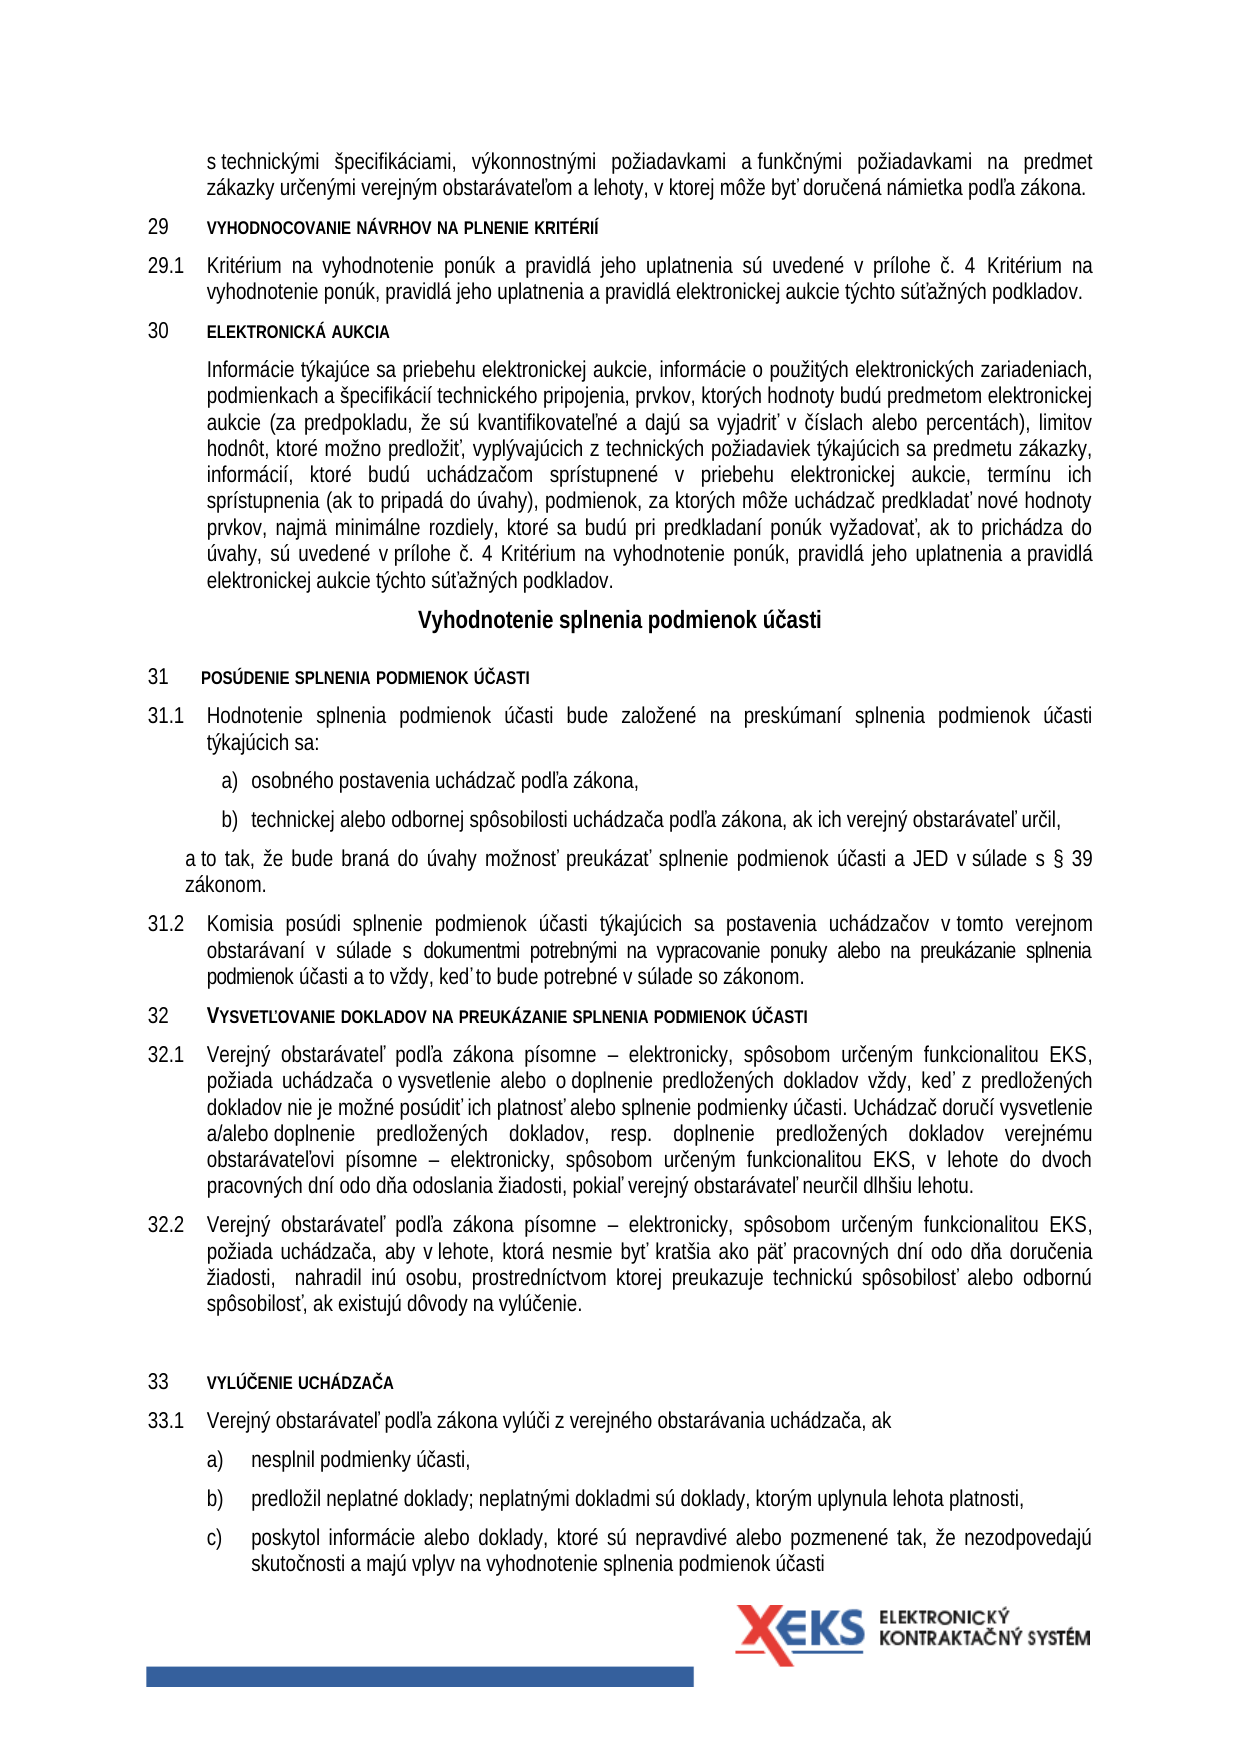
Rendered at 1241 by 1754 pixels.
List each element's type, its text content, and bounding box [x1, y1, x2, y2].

list elektronická aukcia [148, 317, 1093, 343]
text Informácie týkajúce sa priebehu elektronickej aukcie, informácie o použitých elektronických zariadeniach, podmienkach a špecifikácií technického pripojenia, prvkov, ktorých hodnoty budú predmetom elektronickej aukcie (za predpokladu, že sú kvantifikovateľné a dajú sa vyjadriť v číslach alebo percentách), limitov hodnôt, ktoré možno predložiť, vyplývajúcich z technických požiadaviek týkajúcich sa predmetu zákazky, informácií, ktoré budú uchádzačom sprístupnené v priebehu elektronickej aukcie, termínu ich sprístupnenia (ak to pripadá do úvahy), podmienok, za ktorých môže uchádzač predkladať nové hodnoty prvkov, najmä minimálne rozdiely, ktoré sa budú pri predkladaní ponúk vyžadovať, ak to prichádza do úvahy, sú uvedené v prílohe č. 4 Kritérium na vyhodnotenie ponúk, pravidlá jeho uplatnenia a pravidlá elektronickej aukcie týchto súťažných podkladov. [207, 356, 1093, 593]
text a) osobného postavenia uchádzač podľa zákona, [221, 767, 1093, 794]
picture [146, 1605, 1090, 1687]
list Vysvetľovanie dokladov na preukázanie splnenia podmienok účasti [148, 1002, 1093, 1028]
list predložil neplatné doklady; neplatnými dokladmi sú doklady, ktorým uplynula lehota platnosti, [207, 1485, 1093, 1511]
list Verejný obstarávateľ podľa zákona písomne – elektronicky, spôsobom určeným funkcionalitou EKS, požiada uchádzača, aby v lehote, ktorá nesmie byť kratšia ako päť pracovných dní odo dňa doručenia žiadosti, nahradil inú osobu, prostredníctvom ktorej preukazuje technickú spôsobilosť alebo odbornú spôsobilosť, ak existujú dôvody na vylúčenie. [148, 1211, 1093, 1317]
list vylúčenie uchádzača [148, 1368, 1093, 1394]
text a to tak, že bude braná do úvahy možnosť preukázať splnenie podmienok účasti a JED v súlade s § 39 zákonom. [185, 845, 1093, 898]
list Verejný obstarávateľ podľa zákona vylúči z verejného obstarávania uchádzača, ak [148, 1407, 1093, 1433]
list Verejný obstarávateľ podľa zákona písomne – elektronicky, spôsobom určeným funkcionalitou EKS, požiada uchádzača o vysvetlenie alebo o doplnenie predložených dokladov vždy, keď z predložených dokladov nie je možné posúdiť ich platnosť alebo splnenie podmienky účasti. Uchádzač doručí vysvetlenie a/alebo doplnenie predložených dokladov, resp. doplnenie predložených dokladov verejnému obstarávateľovi písomne – elektronicky, spôsobom určeným funkcionalitou EKS, v lehote do dvoch pracovných dní odo dňa odoslania žiadosti, pokiaľ verejný obstarávateľ neurčil dlhšiu lehotu. [148, 1041, 1093, 1199]
list vyhodnocovanie návrhov na plnenie kritérií [148, 213, 1093, 239]
list Hodnotenie splnenia podmienok účasti bude založené na preskúmaní splnenia podmienok účasti týkajúcich sa: [148, 702, 1093, 755]
list poskytol informácie alebo doklady, ktoré sú nepravdivé alebo pozmenené tak, že nezodpovedajú skutočnosti a majú vplyv na vyhodnotenie splnenia podmienok účasti [207, 1523, 1093, 1576]
list Komisia posúdi splnenie podmienok účasti týkajúcich sa postavenia uchádzačov v tomto verejnom obstarávaní v súlade s dokumentmi potrebnými na vypracovanie ponuky alebo na preukázanie splnenia podmienok účasti a to vždy, keď to bude potrebné v súlade so zákonom. [148, 910, 1093, 989]
list posúdenie splnenia podmienok účasti [148, 663, 1093, 690]
text 29.1 Kritérium na vyhodnotenie ponúk a pravidlá jeho uplatnenia sú uvedené v prílohe č. 4 Kritérium na vyhodnotenie ponúk, pravidlá jeho uplatnenia a pravidlá elektronickej aukcie týchto súťažných podkladov. [148, 252, 1093, 304]
text Vyhodnotenie splnenia podmienok účasti [148, 605, 1093, 634]
text b) technickej alebo odbornej spôsobilosti uchádzača podľa zákona, ak ich verejný obstarávateľ určil, [221, 806, 1093, 833]
list nesplnil podmienky účasti, [207, 1446, 1093, 1472]
